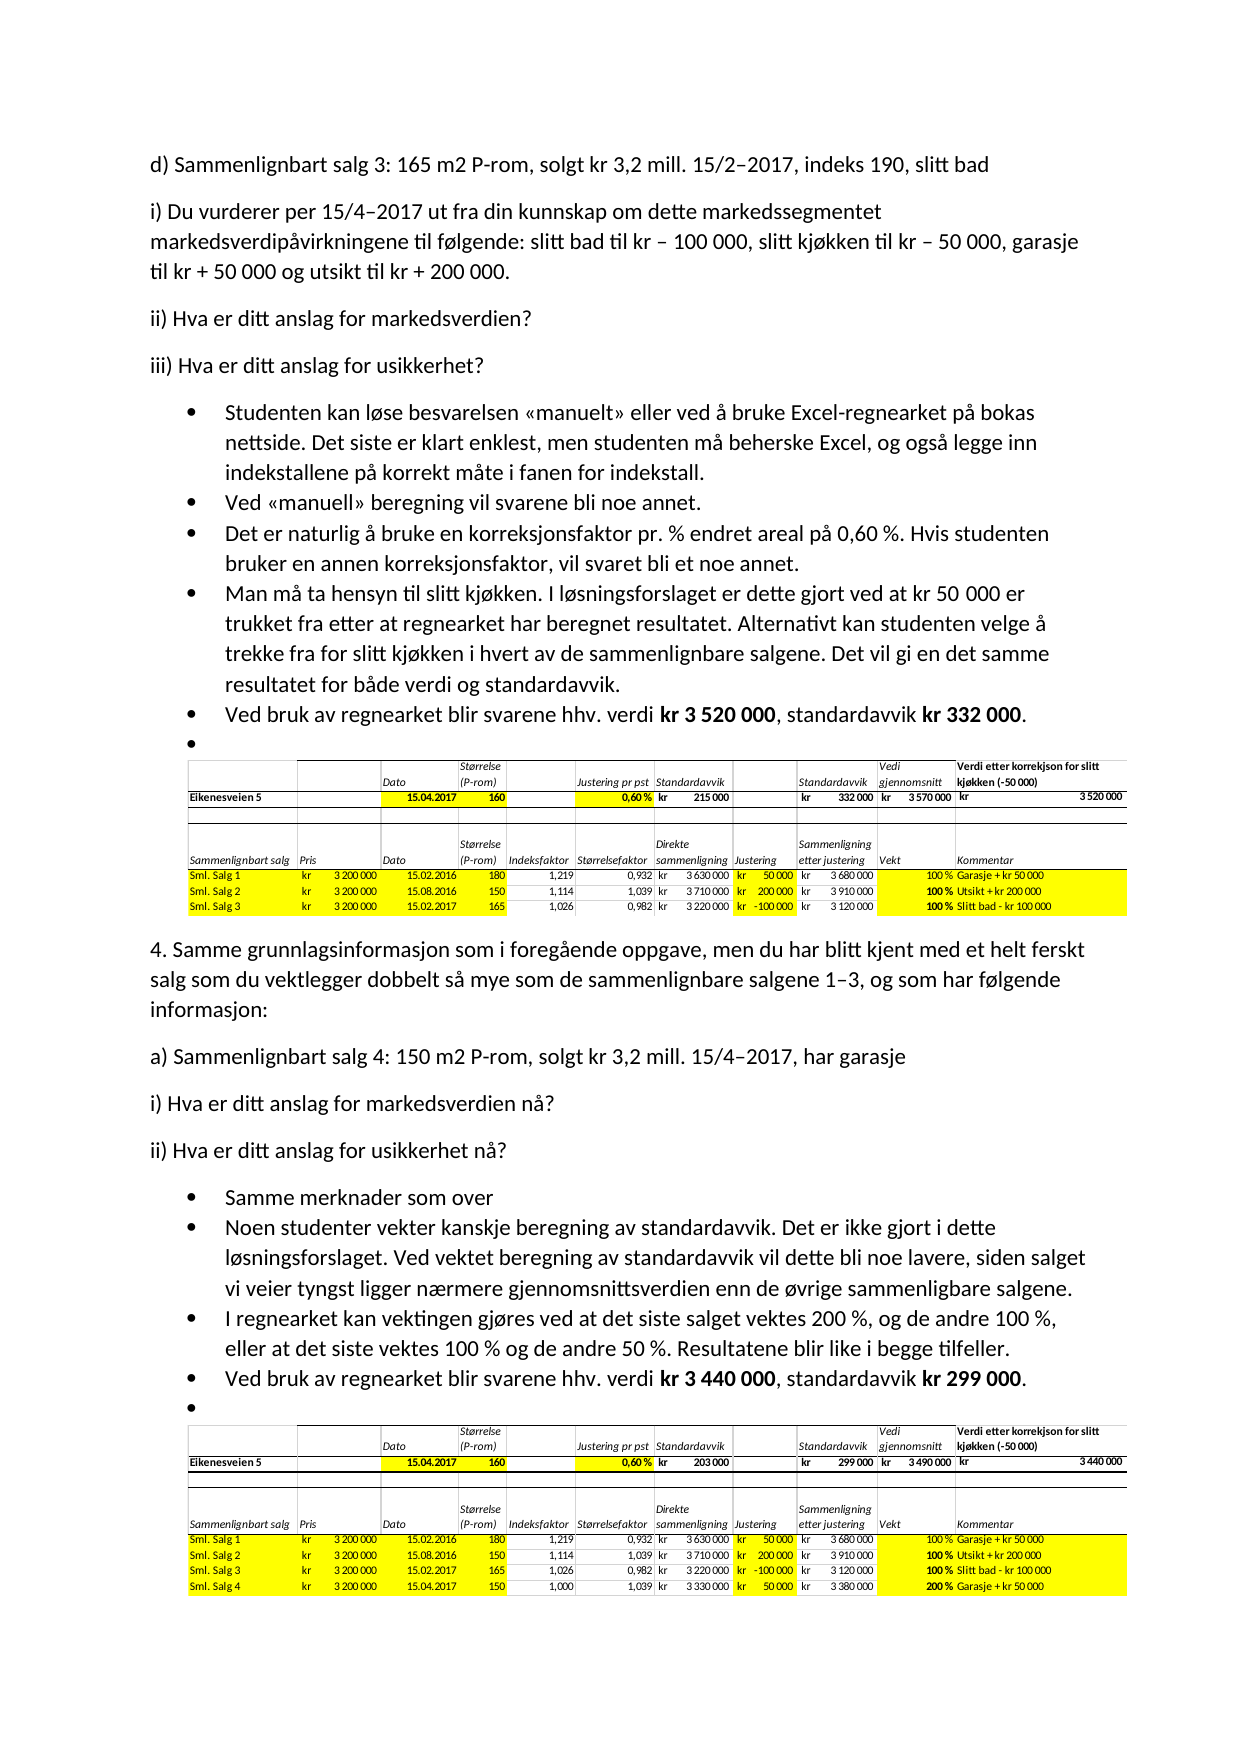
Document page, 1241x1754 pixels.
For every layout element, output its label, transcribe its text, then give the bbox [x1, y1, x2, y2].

list Ved bruk av regnearket blir svarene hhv. verdi kr 3 440 000, standardavvik kr 299 000. [187, 1364, 1090, 1392]
list Det er naturlig å bruke en korreksjonsfaktor pr. % endret areal på 0,60 %. Hvis studenten bruker en annen korreksjonsfaktor, vil svaret bli et noe annet. [187, 519, 1090, 577]
list Ved «manuell» beregning vil svarene bli noe annet. [187, 488, 1090, 517]
text i) Du vurderer per 15/4–2017 ut fra din kunnskap om dette markedssegmentet markedsverdipåvirkningene til følgende: slitt bad til kr – 100 000, slitt kjøkken til kr – 50 000, garasje til kr + 50 000 og utsikt til kr + 200 000. [150, 197, 1090, 285]
text i) Hva er ditt anslag for markedsverdien nå? [150, 1089, 1090, 1117]
text d) Sammenlignbart salg 3: 165 m2 P-rom, solgt kr 3,2 mill. 15/2–2017, indeks 190, slitt bad [150, 150, 1090, 178]
text a) Sammenlignbart salg 4: 150 m2 P-rom, solgt kr 3,2 mill. 15/4–2017, har garasje [150, 1042, 1090, 1071]
list Ved bruk av regnearket blir svarene hhv. verdi kr 3 520 000, standardavvik kr 332 000. [187, 700, 1090, 728]
text ii) Hva er ditt anslag for markedsverdien? [150, 304, 1090, 332]
text ii) Hva er ditt anslag for usikkerhet nå? [150, 1136, 1090, 1164]
text iii) Hva er ditt anslag for usikkerhet? [150, 351, 1090, 379]
text 4. Samme grunnlagsinformasjon som i foregående oppgave, men du har blitt kjent med et helt ferskt salg som du vektlegger dobbelt så mye som de sammenlignbare salgene 1–3, og som har følgende informasjon: [150, 935, 1090, 1024]
list Samme merknader som over [187, 1183, 1090, 1211]
list Man må ta hensyn til slitt kjøkken. I løsningsforslaget er dette gjort ved at kr 50 000 er trukket fra etter at regnearket har beregnet resultatet. Alternativt kan studenten velge å trekke fra for slitt kjøkken i hvert av de sammenlignbare salgene. Det vil gi en det samme resultatet for både verdi og standardavvik. [187, 579, 1090, 698]
list Noen studenter vekter kanskje beregning av standardavvik. Det er ikke gjort i dette løsningsforslaget. Ved vektet beregning av standardavvik vil dette bli noe lavere, siden salget vi veier tyngst ligger nærmere gjennomsnittsverdien enn de øvrige sammenligbare salgene. [187, 1213, 1090, 1302]
list I regnearket kan vektingen gjøres ved at det siste salget vektes 200 %, og de andre 100 %, eller at det siste vektes 100 % og de andre 50 %. Resultatene blir like i begge tilfeller. [187, 1304, 1090, 1362]
list Studenten kan løse besvarelsen «manuelt» eller ved å bruke Excel-regnearket på bokas nettside. Det siste er klart enklest, men studenten må beherske Excel, og også legge inn indekstallene på korrekt måte i fanen for indekstall. [187, 398, 1090, 486]
